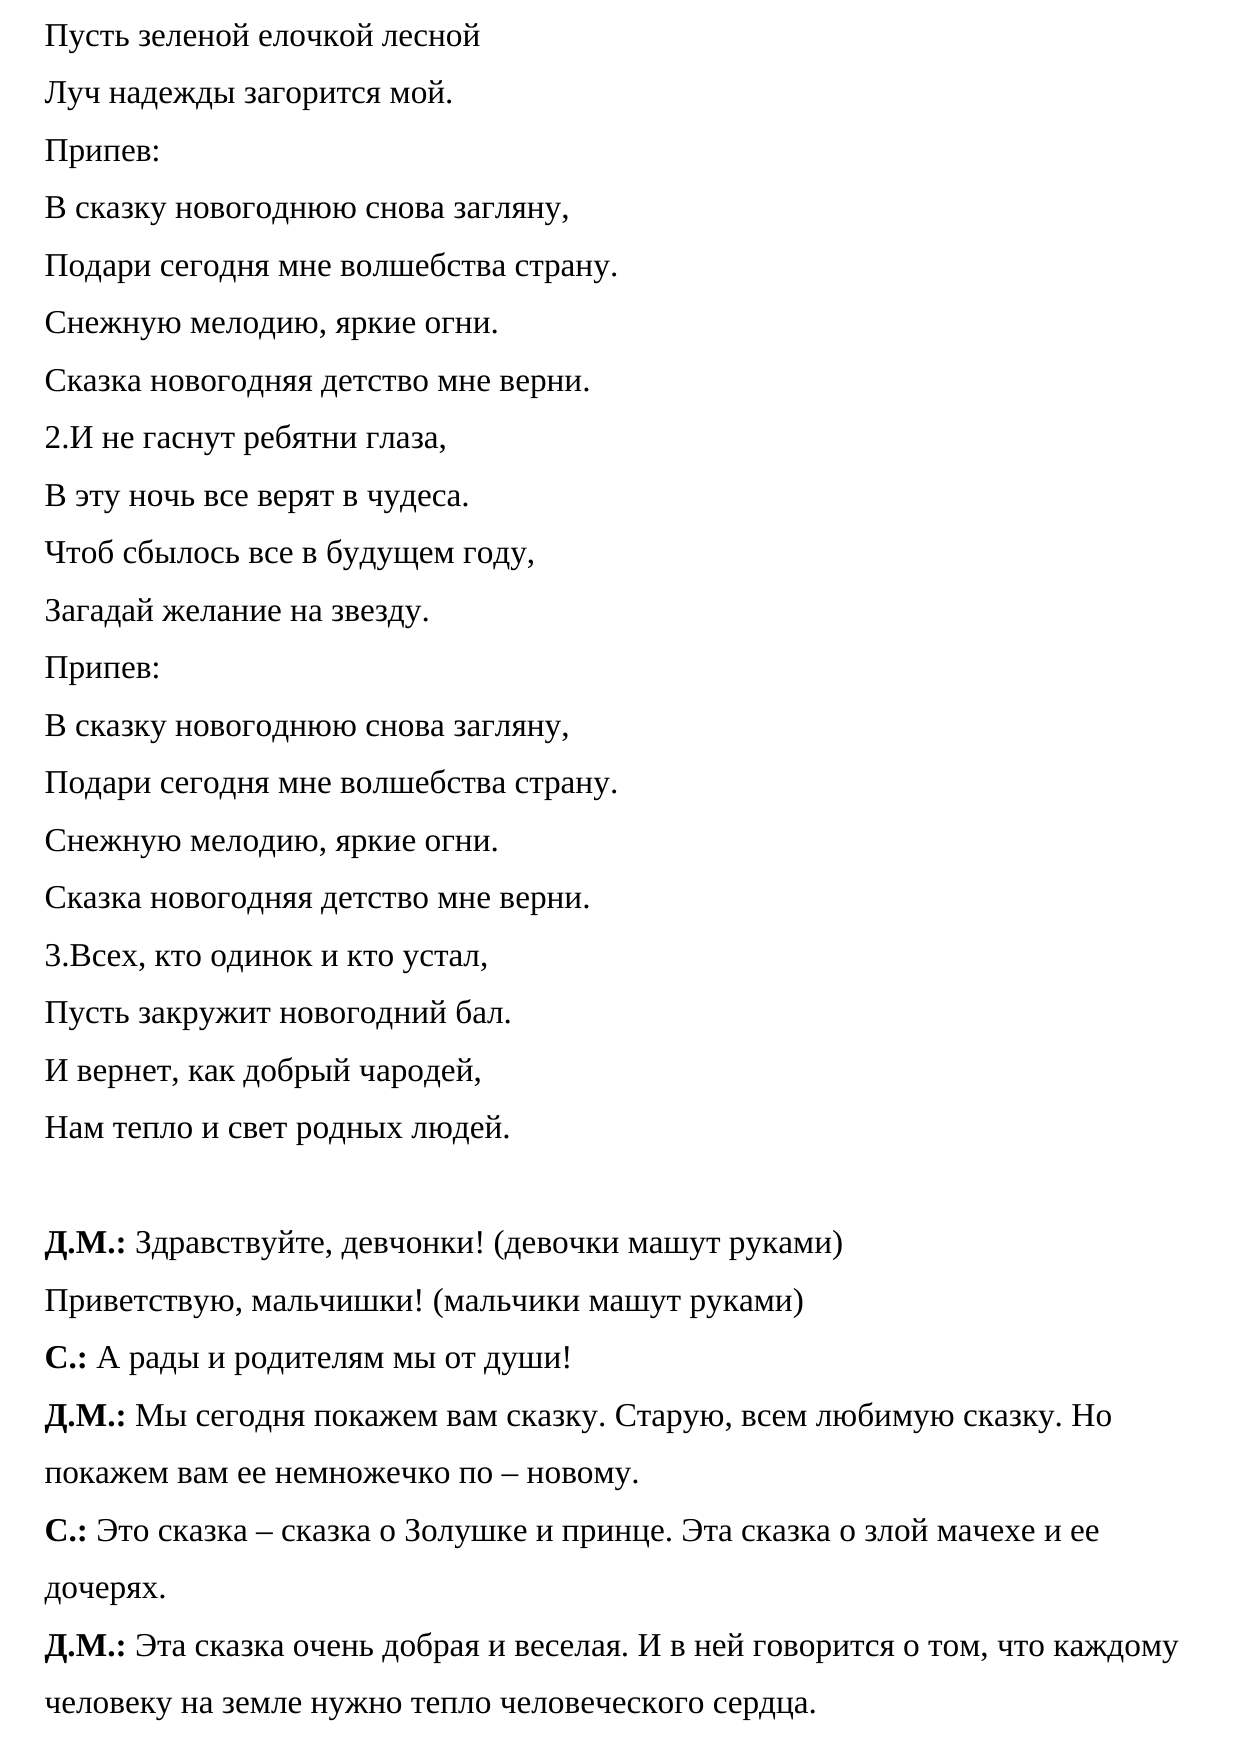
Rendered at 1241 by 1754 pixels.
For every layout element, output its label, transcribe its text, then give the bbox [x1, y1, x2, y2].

text 3.Всех, кто одинок и кто устал, Пусть закружит новогодний бал. И вернет, как добрый чародей, Нам тепло и свет родных людей. [44, 935, 1211, 1146]
text Д.М.: Здравствуйте, девчонки! (девочки машут руками) [44, 1222, 1211, 1261]
text Приветствую, мальчишки! (мальчики машут руками) [44, 1280, 1211, 1318]
text Д.М.: Мы сегодня покажем вам сказку. Старую, всем любимую сказку. Но покажем вам ее немножечко по – новому. [44, 1395, 1211, 1491]
text С.: А рады и родителям мы от души! [44, 1337, 1211, 1376]
text С.: Это сказка – сказка о Золушке и принце. Эта сказка о злой мачехе и ее дочерях. [44, 1510, 1211, 1606]
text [44, 15, 1211, 916]
text Д.М.: Эта сказка очень добрая и веселая. И в ней говорится о том, что каждому человеку на земле нужно тепло человеческого сердца. [44, 1625, 1211, 1721]
